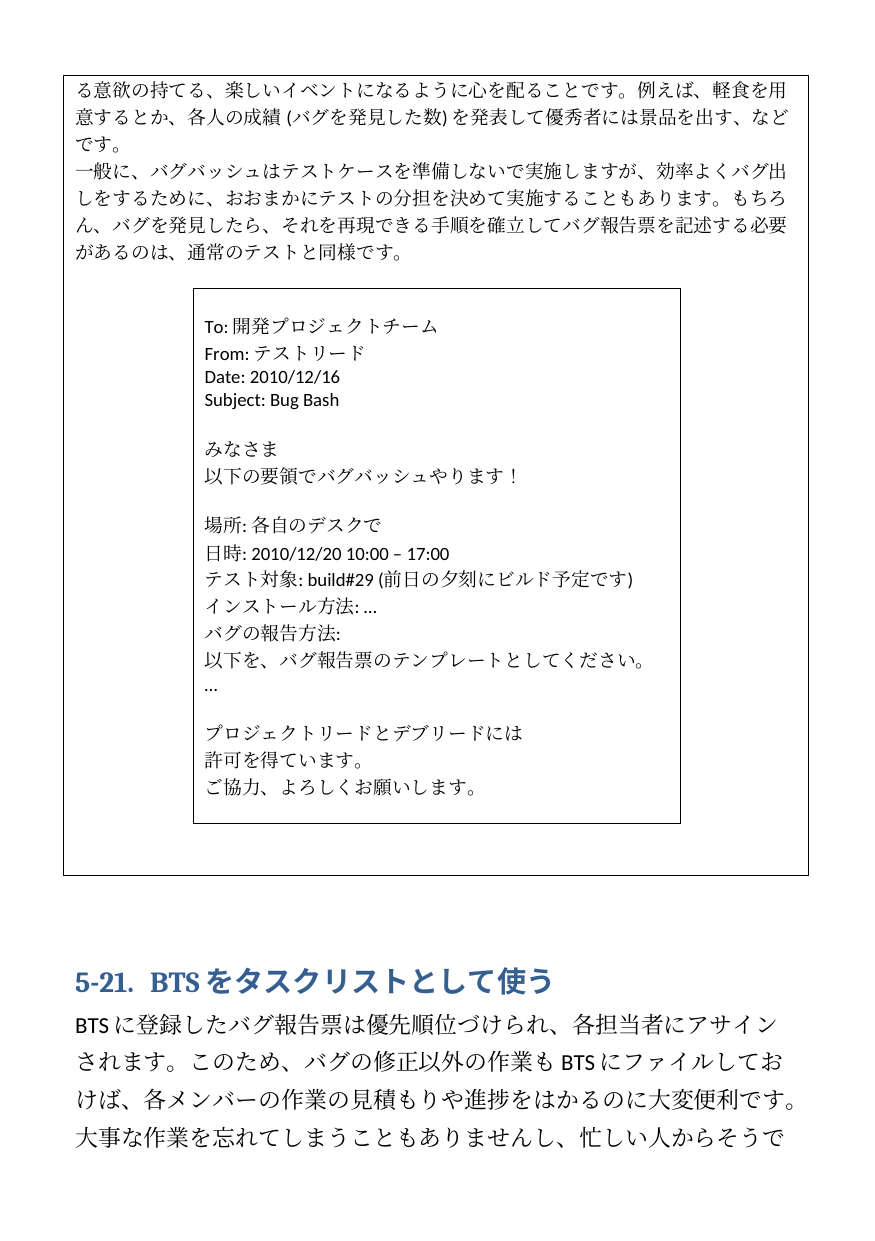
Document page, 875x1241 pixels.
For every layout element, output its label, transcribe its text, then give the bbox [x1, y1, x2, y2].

subtitle BTSをタスクリストとして使う [75, 958, 799, 1000]
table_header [64, 76, 808, 875]
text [75, 1007, 799, 1153]
